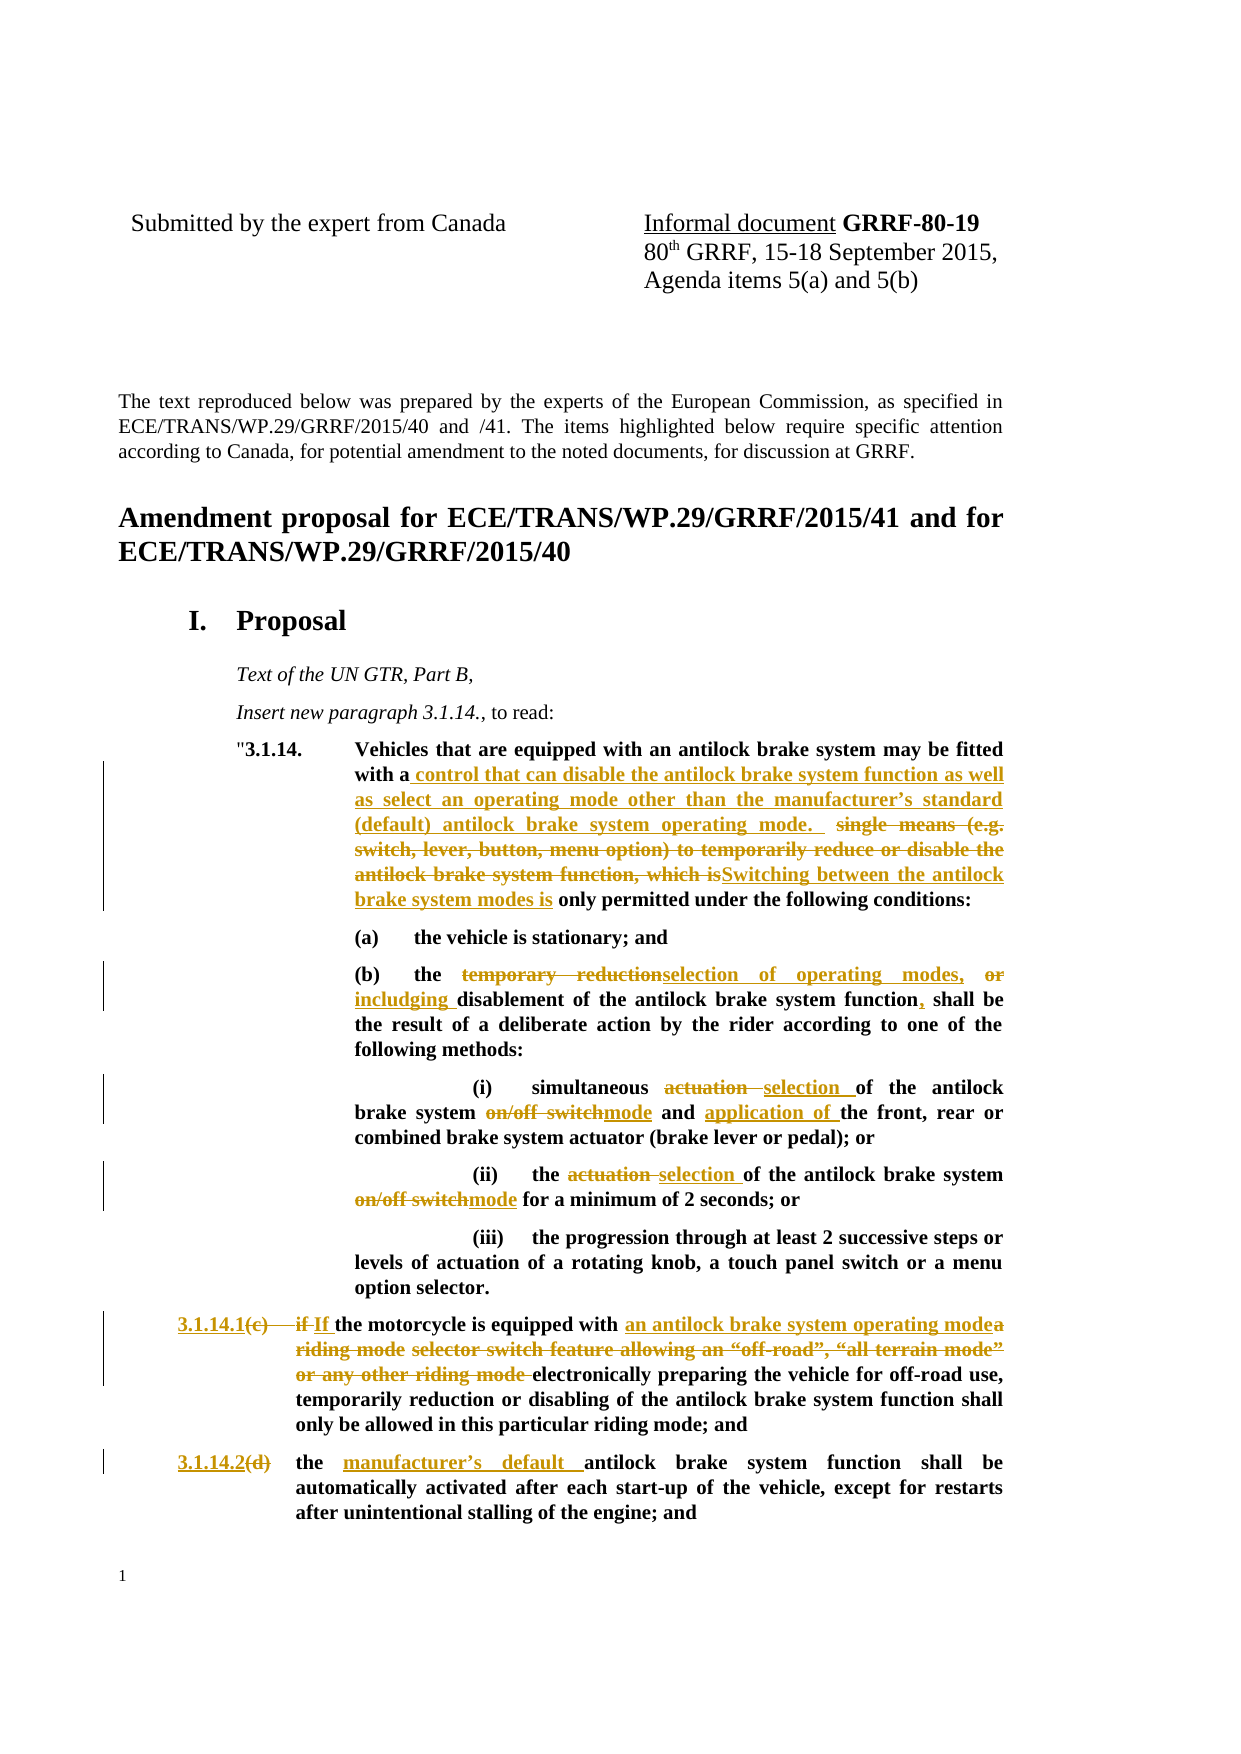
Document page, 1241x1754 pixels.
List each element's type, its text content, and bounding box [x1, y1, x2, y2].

text (b) the disablement of the antilock brake system function shall be the result of a deliberate action by the rider according to one of the following methods: [354, 961, 1004, 1061]
text the antilock brake system function shall be automatically activated after each start-up of the vehicle, except for restarts after unintentional stalling of the engine; and [177, 1449, 1004, 1524]
text Amendment proposal for ECE/TRANS/WP.29/GRRF/2015/41 and for ECE/TRANS/WP.29/GRRF/2015/40 [118, 500, 1004, 567]
text I. Proposal [118, 605, 1004, 636]
text (a) the vehicle is stationary; and [354, 924, 1004, 949]
text (i) simultaneous of the antilock brake system and the front, rear or combined brake system actuator (brake lever or pedal); or [354, 1074, 1004, 1149]
text (ii) the of the antilock brake system for a minimum of 2 seconds; or [354, 1161, 1004, 1211]
text The text reproduced below was prepared by the experts of the European Commission, as specified in ECE/TRANS/WP.29/GRRF/2015/40 and /41. The items highlighted below require specific attention according to Canada, for potential amendment to the noted documents, for discussion at GRRF. [118, 388, 1004, 463]
text Insert new paragraph 3.1.14., to read: [236, 699, 1004, 724]
text "3.1.14. Vehicles that are equipped with an antilock brake system may be fitted with a only permitted under the following conditions: [236, 736, 1004, 911]
table_header Submitted by the expert from Canada [107, 208, 620, 294]
text the motorcycle is equipped with electronically preparing the vehicle for off-road use, temporarily reduction or disabling of the antilock brake system function shall only be allowed in this particular riding mode; and [177, 1311, 1004, 1436]
table_header Informal document GRRF-80-19 80th GRRF, 15-18 September 2015, Agenda items 5(a) and 5(b) [620, 208, 1133, 294]
text Text of the UN GTR, Part B, [236, 661, 1004, 686]
text (iii) the progression through at least 2 successive steps or levels of actuation of a rotating knob, a touch panel switch or a menu option selector. [354, 1224, 1004, 1299]
